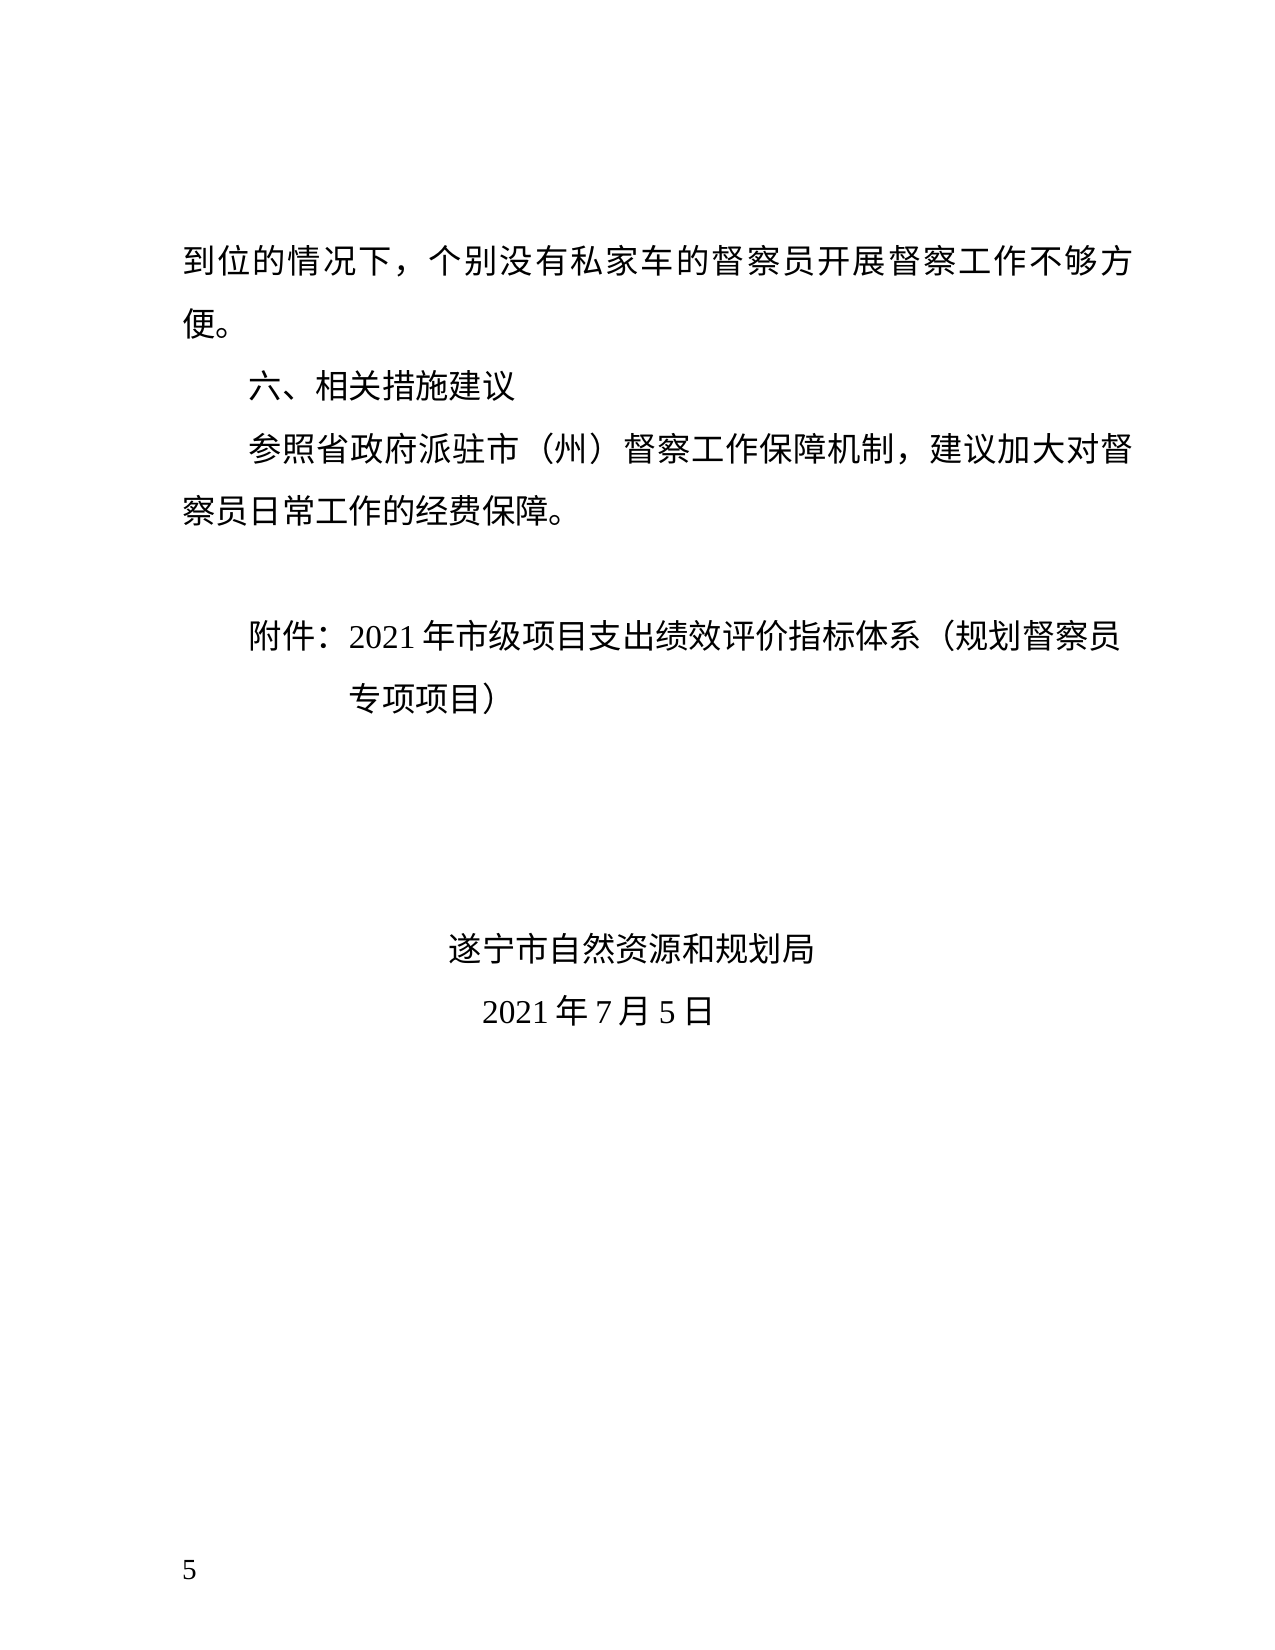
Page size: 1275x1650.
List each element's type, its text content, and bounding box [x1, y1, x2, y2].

text 六、相关措施建议 [182, 349, 1134, 411]
text 参照省政府派驻市（州）督察工作保障机制，建议加大对督察员日常工作的经费保障。 [182, 411, 1134, 536]
text 遂宁市自然资源和规划局 [182, 911, 1134, 974]
text 2021年7月5日 [182, 974, 1134, 1036]
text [182, 224, 1134, 349]
text 附件：2021年市级项目支出绩效评价指标体系（规划督察员 [182, 599, 1134, 661]
text 专项项目） [182, 661, 1134, 724]
